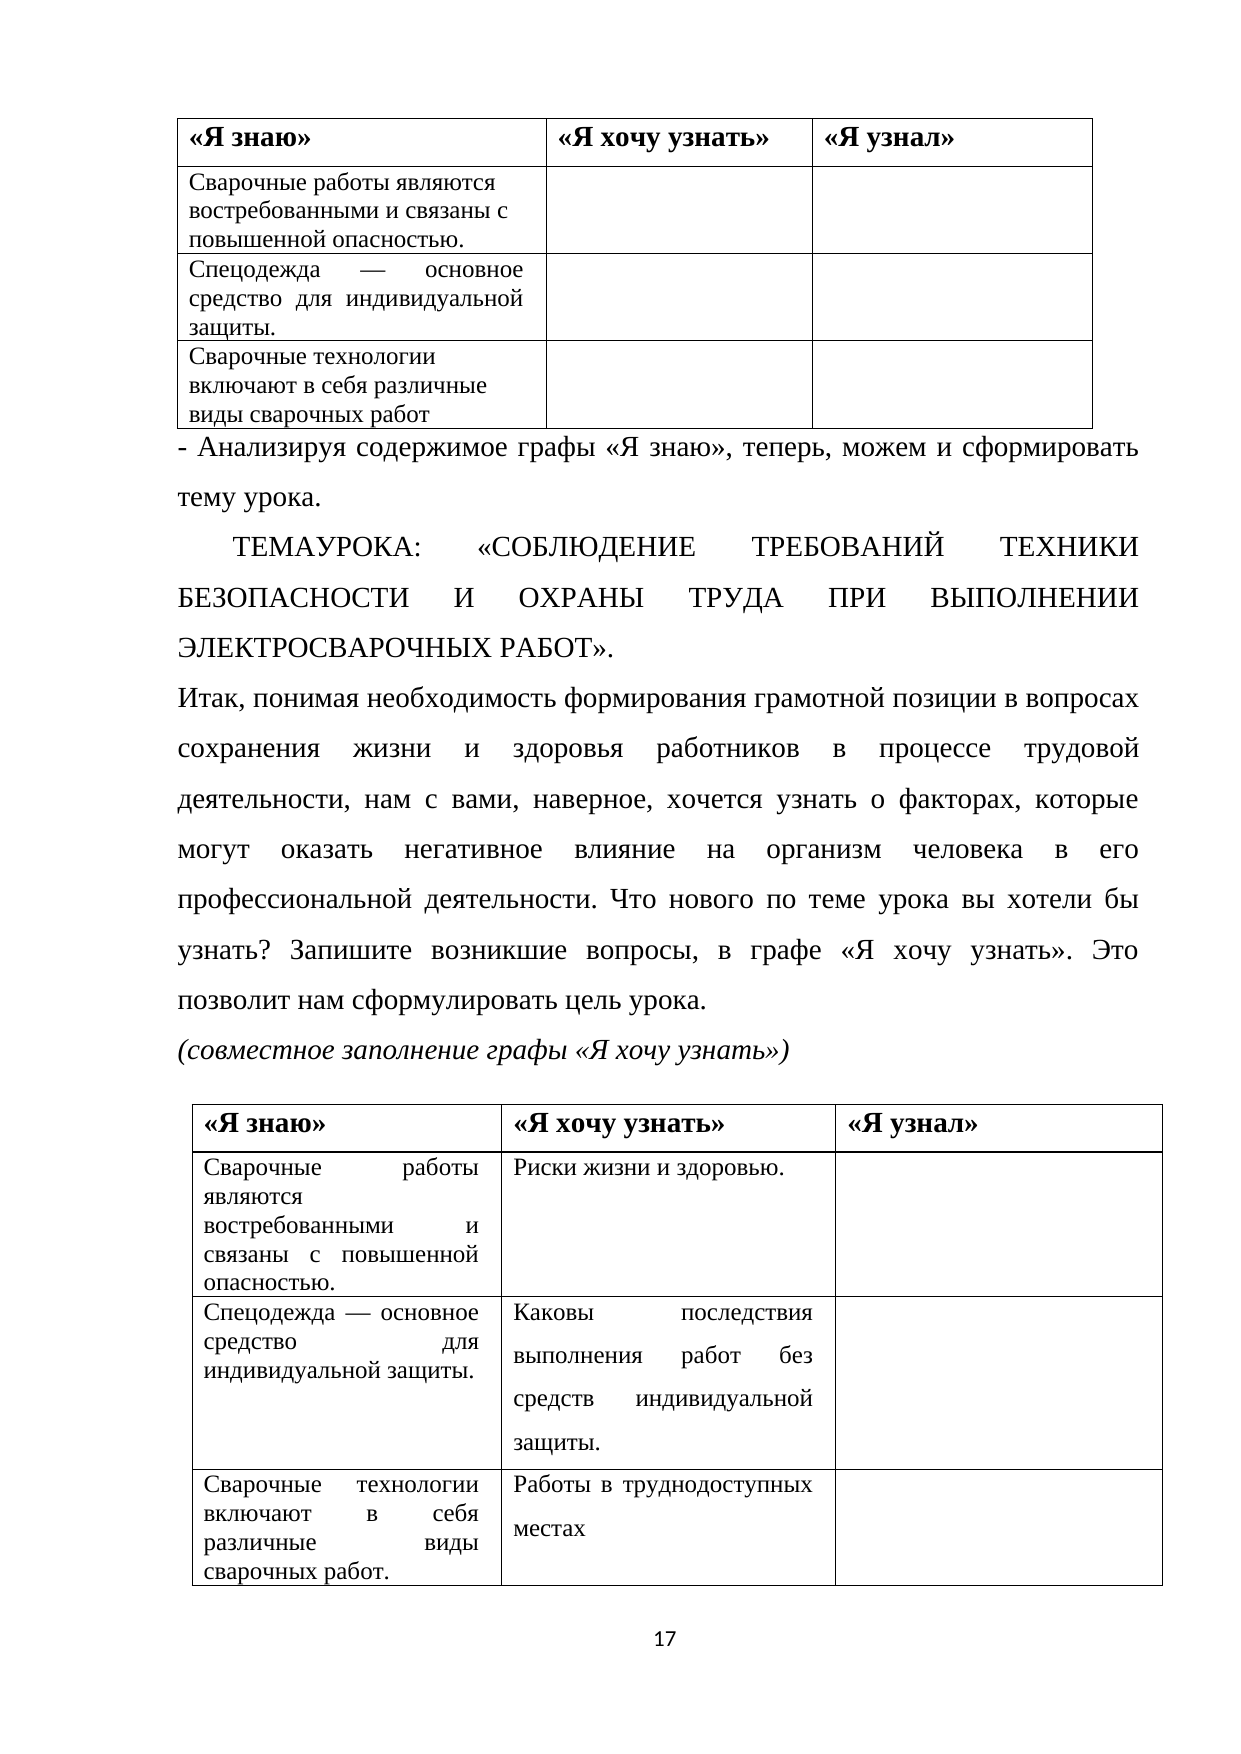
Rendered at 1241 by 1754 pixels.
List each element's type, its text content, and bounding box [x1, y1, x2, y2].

table_cell Работы в труднодоступных местах [502, 1470, 835, 1584]
table_header «Я узнал» [836, 1105, 1162, 1151]
table_cell [836, 1470, 1162, 1584]
table_cell Сварочные технологии включают в себя различные виды сварочных работ [178, 341, 546, 428]
text - Анализируя содержимое графы «Я знаю», теперь, можем и сформировать тему урока. [177, 429, 1140, 513]
table_cell [547, 254, 812, 340]
table_cell [836, 1153, 1162, 1296]
table_header «Я узнал» [813, 119, 1092, 166]
table_cell [813, 341, 1092, 428]
table_header «Я знаю» [193, 1105, 501, 1151]
table_cell Спецодежда — основное средство для индивидуальной защиты. [178, 254, 546, 340]
table_cell [547, 167, 812, 253]
table_header «Я хочу узнать» [502, 1105, 835, 1151]
table_cell Каковы последствия выполнения работ без средств индивидуальной защиты. [502, 1297, 835, 1468]
text Итак, понимая необходимость формирования грамотной позиции в вопросах сохранения жизни и здоровья работников в процессе трудовой деятельности, нам с вами, наверное, хочется узнать о факторах, которые могут оказать негативное влияние на организм человека в его профессиональной деятельности. Что нового по теме урока вы хотели бы узнать? Запишите возникшие вопросы, в графе «Я хочу узнать». Это позволит нам сформулировать цель урока. [177, 680, 1140, 1016]
table_cell Спецодежда — основное средство для индивидуальной защиты. [193, 1297, 501, 1468]
text (совместное заполнение графы «Я хочу узнать») [177, 1032, 1140, 1066]
table_cell Сварочные технологии включают в себя различные виды сварочных работ. [193, 1470, 501, 1584]
table_cell Сварочные работы являются востребованными и связаны с повышенной опасностью. [178, 167, 546, 253]
table_cell [813, 167, 1092, 253]
text ТЕМАУРОКА: «СОБЛЮДЕНИЕ ТРЕБОВАНИЙ ТЕХНИКИ БЕЗОПАСНОСТИ И ОХРАНЫ ТРУДА ПРИ ВЫПОЛНЕНИИ ЭЛЕКТРОСВАРОЧНЫХ РАБОТ». [177, 529, 1140, 663]
table_header «Я хочу узнать» [547, 119, 812, 166]
table_cell [813, 254, 1092, 340]
table_cell [547, 341, 812, 428]
table_cell [836, 1297, 1162, 1468]
table_cell Риски жизни и здоровью. [502, 1153, 835, 1296]
table_cell Сварочные работы являются востребованными и связаны с повышенной опасностью. [193, 1153, 501, 1296]
table_header «Я знаю» [178, 119, 546, 166]
